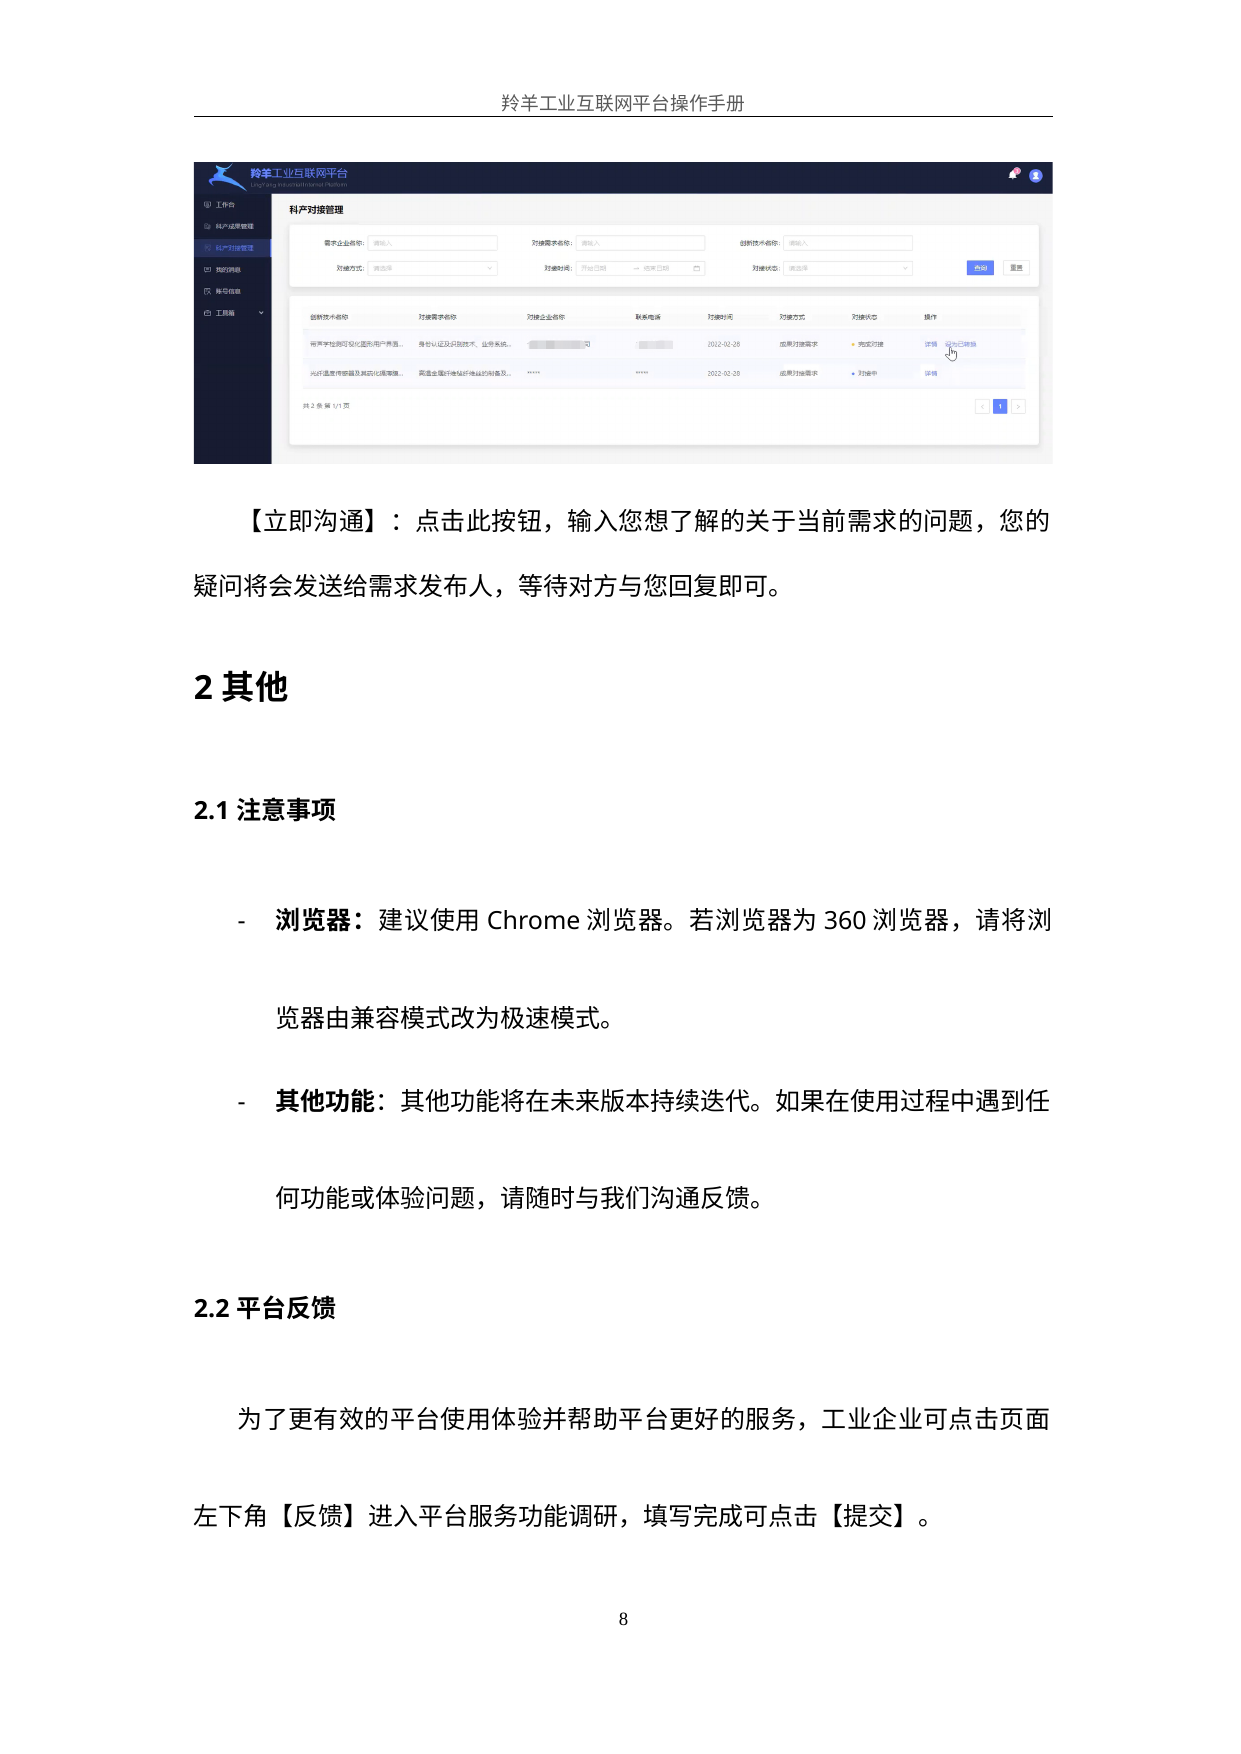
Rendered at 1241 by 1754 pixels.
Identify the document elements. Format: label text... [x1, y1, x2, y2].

list 其他功能：其他功能将在未来版本持续迭代。如果在使用过程中遇到任何功能或体验问题，请随时与我们沟通反馈。 [237, 1067, 1053, 1229]
text 为了更有效的平台使用体验并帮助平台更好的服务，工业企业可点击页面左下角【反馈】进入平台服务功能调研，填写完成可点击【提交】。 [194, 1385, 1053, 1547]
subtitle 2.2 平台反馈 [194, 1274, 1053, 1339]
subtitle 2.1 注意事项 [194, 776, 1053, 841]
list 浏览器：建议使用Chrome浏览器。若浏览器为360浏览器，请将浏览器由兼容模式改为极速模式。 [237, 886, 1053, 1049]
text 【立即沟通】：点击此按钮，输入您想了解的关于当前需求的问题，您的疑问将会发送给需求发布人，等待对方与您回复即可。 [194, 464, 1053, 617]
subtitle 2 其他 [194, 652, 1053, 717]
picture [193, 162, 1053, 464]
